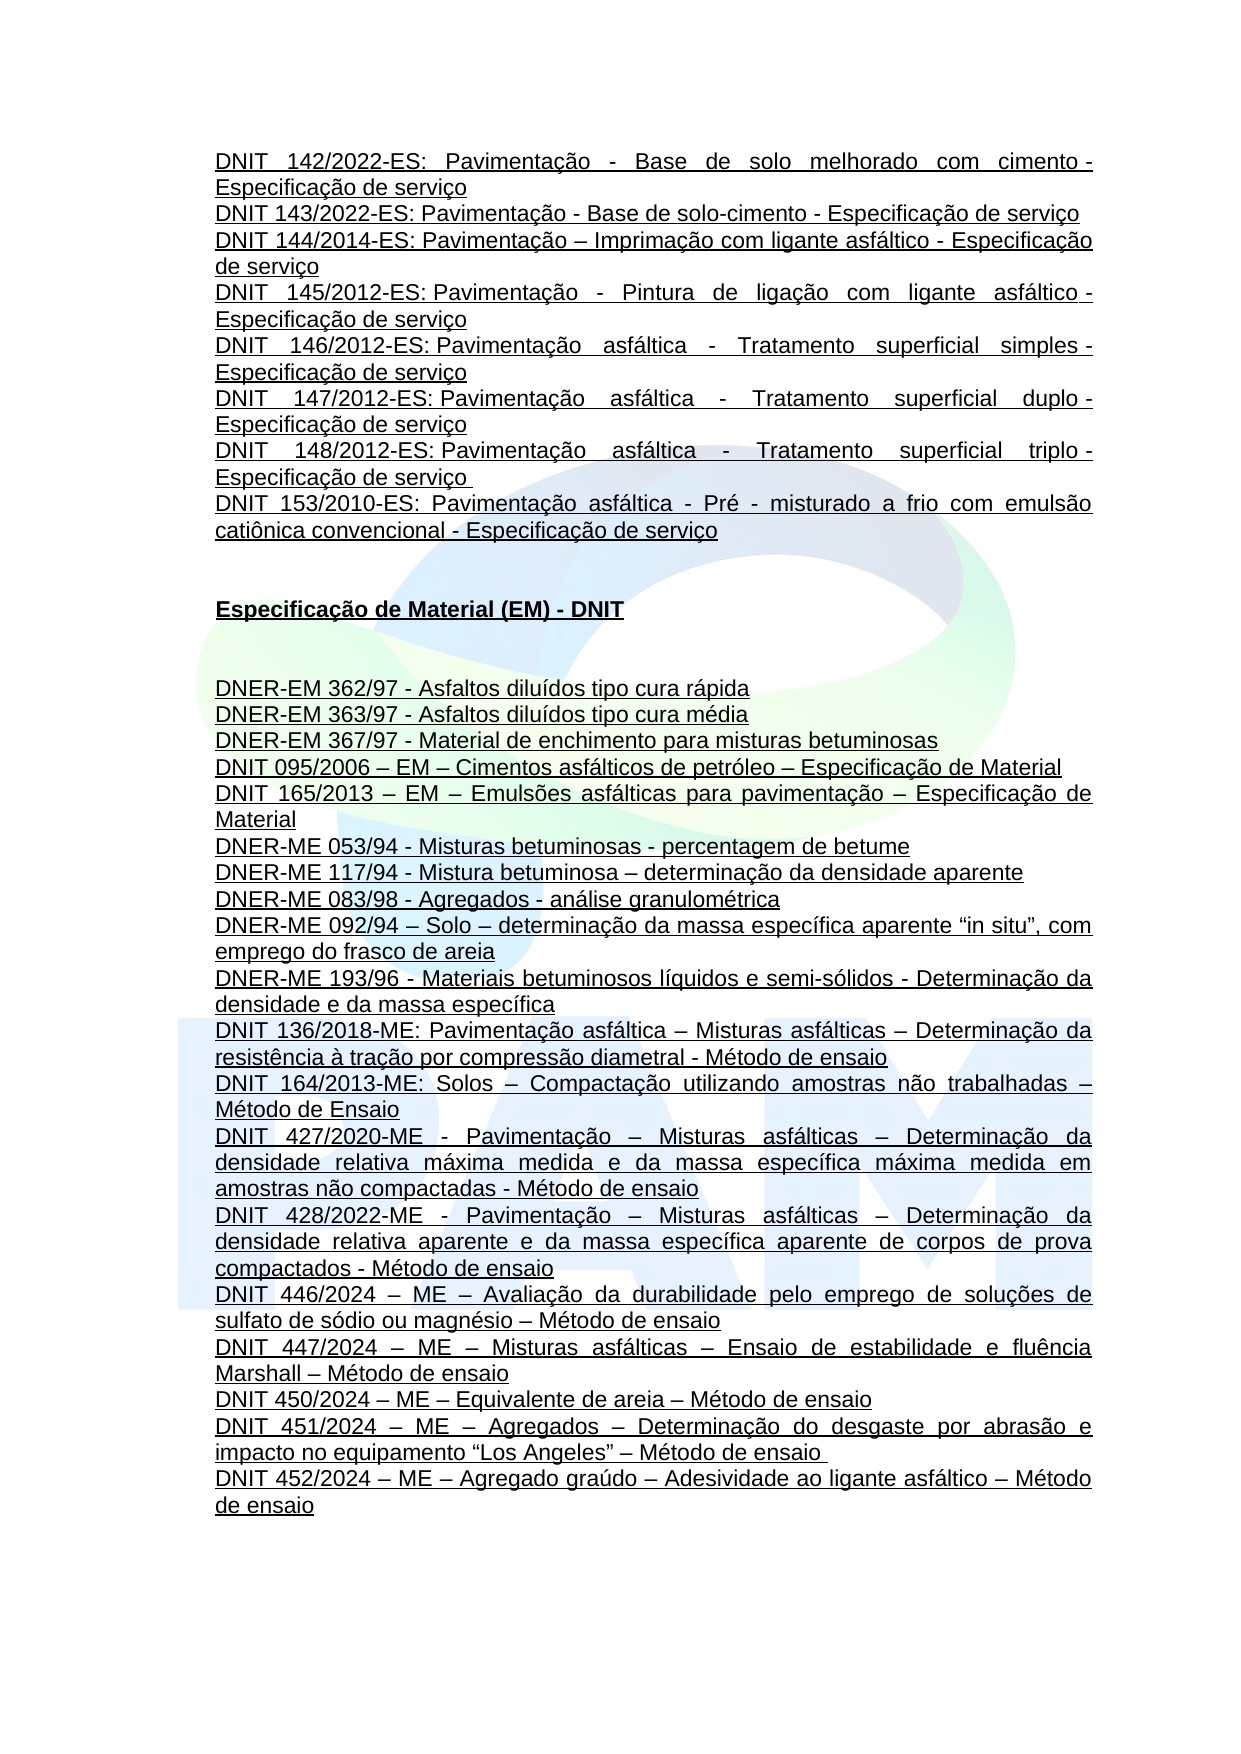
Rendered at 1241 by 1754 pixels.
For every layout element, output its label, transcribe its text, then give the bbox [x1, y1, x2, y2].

text DNIT 147/2012-ES: Pavimentação asfáltica - Tratamento superficial duplo - Especificação de serviço [215, 385, 1093, 408]
text DNIT 446/2024 – ME – Avaliação da durabilidade pelo emprego de soluções de sulfato de sódio ou magnésio – Método de ensaio [215, 1281, 1093, 1304]
text DNIT 427/2020-ME - Pavimentação – Misturas asfálticas – Determinação da densidade relativa máxima medida e da massa específica máxima medida em amostras não compactadas - Método de ensaio [215, 1123, 1093, 1202]
text DNER-ME 083/98 - Agregados - análise granulométrica [215, 886, 1093, 912]
text DNER-ME 117/94 - Mistura betuminosa – determinação da densidade aparente [215, 859, 1093, 886]
text DNIT 136/2018-ME: Pavimentação asfáltica – Misturas asfálticas – Determinação da resistência à tração por compressão diametral - Método de ensaio [215, 1017, 1093, 1040]
text DNIT 153/2010-ES: Pavimentação asfáltica - Pré - misturado a frio com emulsão catiônica convencional - Especificação de serviço [215, 514, 1093, 543]
text DNIT 145/2012-ES: Pavimentação - Pintura de ligação com ligante asfáltico - Especificação de serviço [215, 279, 1093, 302]
text DNER-ME 092/94 – Solo – determinação da massa específica aparente “in situ”, com emprego do frasco de areia [215, 936, 1093, 964]
text DNER-EM 363/97 - Asfaltos diluídos tipo cura média [215, 701, 1093, 727]
text DNER-ME 053/94 - Misturas betuminosas - percentagem de betume [215, 833, 1093, 859]
text DNIT 136/2018-ME: Pavimentação asfáltica – Misturas asfálticas – Determinação da resistência à tração por compressão diametral - Método de ensaio [215, 1041, 1093, 1070]
text DNIT 165/2013 – EM – Emulsões asfálticas para pavimentação – Especificação de Material [215, 804, 1093, 833]
text DNIT 144/2014-ES: Pavimentação – Imprimação com ligante asfáltico - Especificação de serviço [215, 251, 1093, 279]
text DNER-ME 193/96 - Materiais betuminosos líquidos e semi-sólidos - Determinação da densidade e da massa específica [215, 989, 1093, 1017]
text DNIT 164/2013-ME: Solos – Compactação utilizando amostras não trabalhadas – Método de Ensaio [215, 1070, 1093, 1093]
text DNIT 447/2024 – ME – Misturas asfálticas – Ensaio de estabilidade e fluência Marshall – Método de ensaio [215, 1333, 1093, 1386]
text DNIT 095/2006 – EM – Cimentos asfálticos de petróleo – Especificação de Material [215, 754, 1093, 780]
text DNIT 142/2022-ES: Pavimentação - Base de solo melhorado com cimento - Especificação de serviço [215, 148, 1093, 170]
text DNIT 147/2012-ES: Pavimentação asfáltica - Tratamento superficial duplo - Especificação de serviço [215, 409, 1093, 437]
text DNIT 148/2012-ES: Pavimentação asfáltica - Tratamento superficial triplo - Especificação de serviço [215, 437, 1093, 460]
text DNER-ME 193/96 - Materiais betuminosos líquidos e semi-sólidos - Determinação da densidade e da massa específica [215, 964, 1093, 987]
text DNER-ME 092/94 – Solo – determinação da massa específica aparente “in situ”, com emprego do frasco de areia [215, 912, 1093, 935]
text DNIT 428/2022-ME - Pavimentação – Misturas asfálticas – Determinação da densidade relativa aparente e da massa específica aparente de corpos de prova compactados - Método de ensaio [215, 1202, 1093, 1281]
text DNIT 451/2024 – ME – Agregados – Determinação do desgaste por abrasão e impacto no equipamento “Los Angeles” – Método de ensaio [215, 1437, 1093, 1465]
text DNIT 165/2013 – EM – Emulsões asfálticas para pavimentação – Especificação de Material [215, 780, 1093, 803]
text DNIT 446/2024 – ME – Avaliação da durabilidade pelo emprego de soluções de sulfato de sódio ou magnésio – Método de ensaio [215, 1305, 1093, 1333]
text DNIT 144/2014-ES: Pavimentação – Imprimação com ligante asfáltico - Especificação de serviço [215, 227, 1093, 249]
text DNIT 164/2013-ME: Solos – Compactação utilizando amostras não trabalhadas – Método de Ensaio [215, 1094, 1093, 1123]
text DNIT 146/2012-ES: Pavimentação asfáltica - Tratamento superficial simples - Especificação de serviço [215, 356, 1093, 385]
text DNIT 148/2012-ES: Pavimentação asfáltica - Tratamento superficial triplo - Especificação de serviço [215, 461, 1093, 490]
text DNIT 153/2010-ES: Pavimentação asfáltica - Pré - misturado a frio com emulsão catiônica convencional - Especificação de serviço [215, 490, 1093, 513]
text DNIT 142/2022-ES: Pavimentação - Base de solo melhorado com cimento - Especificação de serviço [215, 172, 1093, 200]
text DNIT 146/2012-ES: Pavimentação asfáltica - Tratamento superficial simples - Especificação de serviço [215, 332, 1093, 355]
text DNIT 143/2022-ES: Pavimentação - Base de solo-cimento - Especificação de serviço [215, 200, 1093, 227]
text DNIT 145/2012-ES: Pavimentação - Pintura de ligação com ligante asfáltico - Especificação de serviço [215, 303, 1093, 332]
text DNIT 451/2024 – ME – Agregados – Determinação do desgaste por abrasão e impacto no equipamento “Los Angeles” – Método de ensaio [215, 1413, 1093, 1435]
text Especificação de Material (EM) - DNIT [177, 596, 1093, 622]
text DNER-EM 362/97 - Asfaltos diluídos tipo cura rápida [215, 675, 1093, 701]
text DNER-EM 367/97 - Material de enchimento para misturas betuminosas [215, 727, 1093, 754]
text DNIT 452/2024 – ME – Agregado graúdo – Adesividade ao ligante asfáltico – Método de ensaio [215, 1465, 1093, 1518]
text DNIT 450/2024 – ME – Equivalente de areia – Método de ensaio [215, 1386, 1093, 1413]
